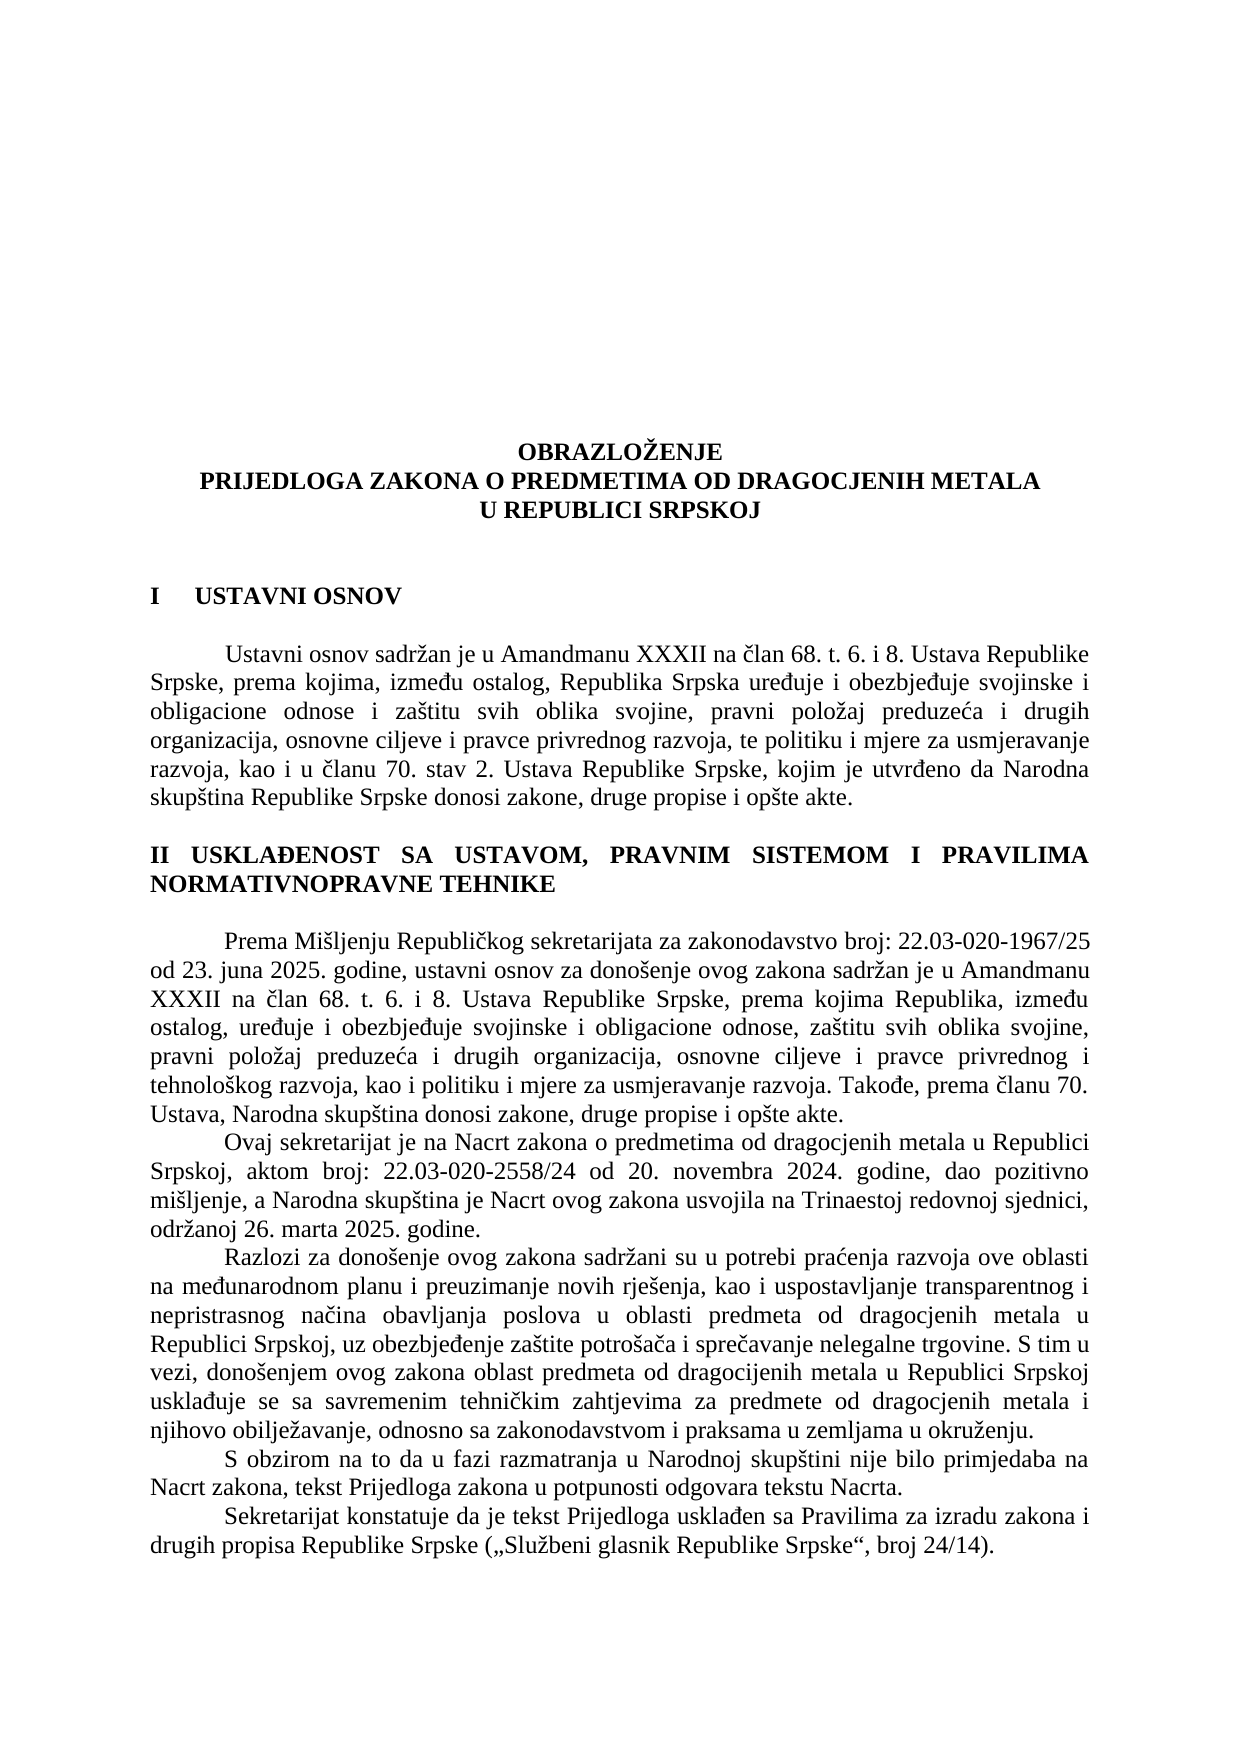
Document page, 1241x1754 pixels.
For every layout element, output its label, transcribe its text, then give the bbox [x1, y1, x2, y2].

text OBRAZLOŽENJE [150, 437, 1090, 466]
text PRIJEDLOGA ZAKONA O PREDMETIMA OD DRAGOCJENIH METALA [150, 466, 1090, 495]
text Sekretarijat konstatuje da je tekst Prijedloga usklađen sa Pravilima za izradu zakona i drugih propisa Republike Srpske („Službeni glasnik Republike Srpske“, broj 24/14). [150, 1501, 1090, 1559]
text S obzirom na to da u fazi razmatranja u Narodnoj skupštini nije bilo primjedaba na Nacrt zakona, tekst Prijedloga zakona u potpunosti odgovara tekstu Nacrta. [150, 1444, 1090, 1501]
text U REPUBLICI SRPSKOJ [150, 495, 1090, 524]
text Ovaj sekretarijat je na Nacrt zakona o predmetima od dragocjenih metala u Republici Srpskoj, aktom broj: 22.03-020-2558/24 od 20. novembra 2024. godine, dao pozitivno mišljenje, a Narodna skupština je Nacrt ovog zakona usvojila na Trinaestoj redovnoj sjednici, održanoj 26. marta 2025. godine. [150, 1127, 1090, 1242]
text II USKLAĐENOST SA USTAVOM, PRAVNIM SISTEMOM I PRAVILIMA NORMATIVNOPRAVNE TEHNIKE [150, 840, 1090, 897]
text Razlozi za donošenje ovog zakona sadržani su u potrebi praćenja razvoja ove oblasti na međunarodnom planu i preuzimanje novih rješenja, kao i uspostavljanje transparentnog i nepristrasnog načina obavljanja poslova u oblasti predmeta od dragocjenih metala u Republici Srpskoj, uz obezbjeđenje zaštite potrošača i sprečavanje nelegalne trgovine. S tim u vezi, donošenjem ovog zakona oblast predmeta od dragocijenih metala u Republici Srpskoj usklađuje se sa savremenim tehničkim zahtjevima za predmete od dragocjenih metala i njihovo obilježavanje, odnosno sa zakonodavstvom i praksama u zemljama u okruženju. [150, 1242, 1090, 1444]
text Prema Mišljenju Republičkog sekretarijata za zakonodavstvo broj: 22.03-020-1967/25 od 23. juna 2025. godine, ustavni osnov za donošenje ovog zakona sadržan je u Amandmanu XXXII na član 68. t. 6. i 8. Ustava Republike Srpske, prema kojima Republika, između ostalog, uređuje i obezbjeđuje svojinske i obligacione odnose, zaštitu svih oblika svojine, pravni položaj preduzeća i drugih organizacija, osnovne ciljeve i pravce privrednog i tehnološkog razvoja, kao i politiku i mjere za usmjeravanje razvoja. Takođe, prema članu 70. Ustava, Narodna skupština donosi zakone, druge propise i opšte akte. [150, 926, 1090, 1127]
text I USTAVNI OSNOV [150, 581, 1090, 610]
text Ustavni osnov sadržan je u Amandmanu XXXII na član 68. t. 6. i 8. Ustava Republike Srpske, prema kojima, između ostalog, Republika Srpska uređuje i obezbjeđuje svojinske i obligacione odnose i zaštitu svih oblika svojine, pravni položaj preduzeća i drugih organizacija, osnovne ciljeve i pravce privrednog razvoja, te politiku i mjere za usmjeravanje razvoja, kao i u članu 70. stav 2. Ustava Republike Srpske, kojim je utvrđeno da Narodna skupština Republike Srpske donosi zakone, druge propise i opšte akte. [150, 639, 1090, 811]
